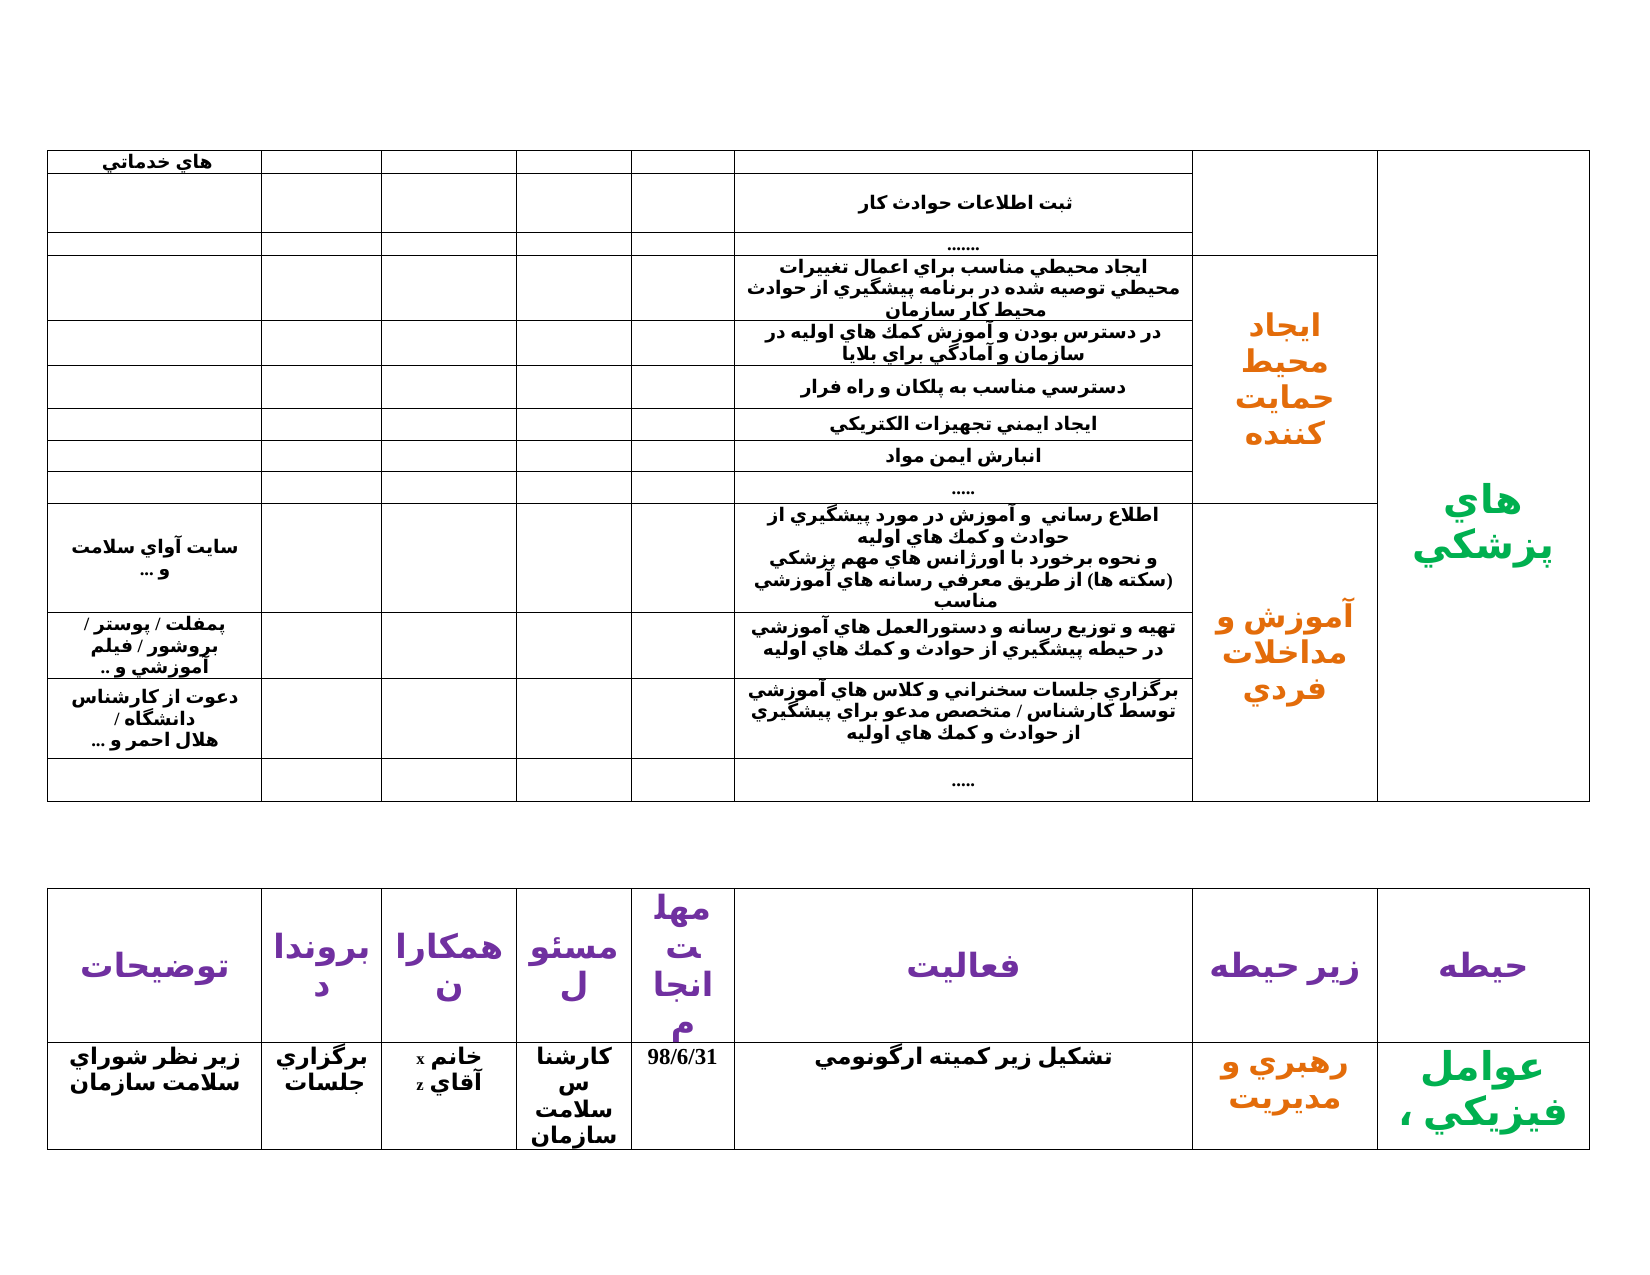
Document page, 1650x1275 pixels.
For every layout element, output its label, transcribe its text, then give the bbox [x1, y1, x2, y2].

table_cell [382, 409, 516, 439]
table_cell [382, 759, 516, 801]
table_cell [48, 174, 261, 232]
table_cell [262, 504, 381, 612]
table_cell [382, 366, 516, 408]
table_cell [48, 366, 261, 408]
table_cell [517, 233, 631, 254]
table_cell [262, 679, 381, 758]
table_cell ايجاد ايمني تجهيزات الكتريكي [735, 409, 1192, 439]
table_cell [632, 366, 734, 408]
table_cell اطلاع رساني و آموزش در مورد پيشگيري از حوادث و كمك هاي اوليه و نحوه برخورد با اورژانس هاي مهم پزشكي (سكته ها) از طريق معرفي رسانه هاي آموزشي مناسب [735, 504, 1192, 612]
table_cell ايجاد محيطي مناسب براي اعمال تغييرات محيطي توصيه شده در برنامه پيشگيري از حوادث محيط كار سازمان [735, 256, 1192, 320]
table_header فعاليت [735, 889, 1192, 1042]
table_cell [632, 613, 734, 678]
table_cell [632, 256, 734, 320]
table_cell تهيه و توزيع رسانه و دستورالعمل هاي آموزشي در حيطه پيشگيري از حوادث و كمك هاي اوليه [735, 613, 1192, 678]
table_cell [48, 759, 261, 801]
table_cell دعوت از كارشناس دانشگاه / هلال احمر و ... [48, 679, 261, 758]
table_cell ....... [735, 233, 1192, 254]
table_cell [48, 151, 261, 173]
table_cell [632, 679, 734, 758]
table_cell [262, 151, 381, 173]
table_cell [1193, 1043, 1377, 1148]
table_cell [517, 174, 631, 232]
table_cell ايجاد محيط حمايت كننده [1193, 256, 1377, 503]
table_cell [517, 613, 631, 678]
table_header مسئول [517, 889, 631, 1042]
table_cell [262, 441, 381, 471]
table_cell سايت آواي سلامت و ... [48, 504, 261, 612]
table_header زير حيطه [1193, 889, 1377, 1042]
table_cell در دسترس بودن و آموزش كمك هاي اوليه در سازمان و آمادگي براي بلايا [735, 321, 1192, 364]
table_cell برگزاري جلسات سخنراني و كلاس هاي آموزشي توسط كارشناس / متخصص مدعو براي پيشگيري از حوادث و كمك هاي اوليه [735, 679, 1192, 758]
table_cell خانم x آقاي z [382, 1043, 516, 1148]
table_cell [382, 256, 516, 320]
table_cell [382, 472, 516, 503]
table_header مهلت انجام [632, 889, 734, 1042]
table_cell [262, 256, 381, 320]
table_cell [48, 472, 261, 503]
table_cell [262, 366, 381, 408]
table_cell برگزاري جلسات [262, 1043, 381, 1148]
table_cell [517, 409, 631, 439]
table_cell [517, 256, 631, 320]
table_header توضيحات [48, 889, 261, 1042]
table_cell [48, 233, 261, 254]
table_cell [262, 321, 381, 364]
table_cell ..... [735, 759, 1192, 801]
table_cell [517, 441, 631, 471]
table_cell [262, 613, 381, 678]
table_cell [382, 151, 516, 173]
table_cell [632, 504, 734, 612]
table_cell [632, 759, 734, 801]
table_cell [517, 679, 631, 758]
table_cell [632, 441, 734, 471]
table_cell پمفلت / پوستر / بروشور / فيلم آموزشي و .. [48, 613, 261, 678]
table_cell زير نظر شوراي سلامت سازمان [48, 1043, 261, 1148]
table_cell [632, 174, 734, 232]
table_cell [382, 504, 516, 612]
table_cell [382, 441, 516, 471]
table_cell دسترسي مناسب به پلكان و راه فرار [735, 366, 1192, 408]
table_cell ..... [735, 472, 1192, 503]
table_cell [632, 151, 734, 173]
table_cell [517, 759, 631, 801]
table_cell [48, 441, 261, 471]
table_header حيطه [1378, 889, 1589, 1042]
table_cell [48, 409, 261, 439]
table_header همكاران [382, 889, 516, 1042]
table_cell [632, 233, 734, 254]
table_cell [262, 759, 381, 801]
table_cell [382, 321, 516, 364]
table_cell ثبت اطلاعات حوادث كار [735, 174, 1192, 232]
table_cell [632, 321, 734, 364]
table_cell [382, 174, 516, 232]
table_cell كارشناس سلامت سازمان [517, 1043, 631, 1148]
table_header برونداد [262, 889, 381, 1042]
table_cell آموزش و مداخلات فردي [1193, 504, 1377, 801]
table_cell 98/6/31 [632, 1043, 734, 1148]
table_cell [382, 613, 516, 678]
table_cell [262, 174, 381, 232]
table_cell [382, 679, 516, 758]
table_cell [632, 409, 734, 439]
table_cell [735, 151, 1192, 173]
table_cell [262, 233, 381, 254]
table_cell [262, 472, 381, 503]
table_cell [517, 504, 631, 612]
table_cell تشكيل زير كميته ارگونومي [735, 1043, 1192, 1148]
table_cell [632, 472, 734, 503]
table_cell [48, 321, 261, 364]
table_cell [517, 321, 631, 364]
table_cell [517, 472, 631, 503]
table_cell [262, 409, 381, 439]
table_cell [517, 366, 631, 408]
table_cell انبارش ايمن مواد [735, 441, 1192, 471]
table_cell [382, 233, 516, 254]
table_cell [517, 151, 631, 173]
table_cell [1378, 1043, 1589, 1148]
table_cell [48, 256, 261, 320]
